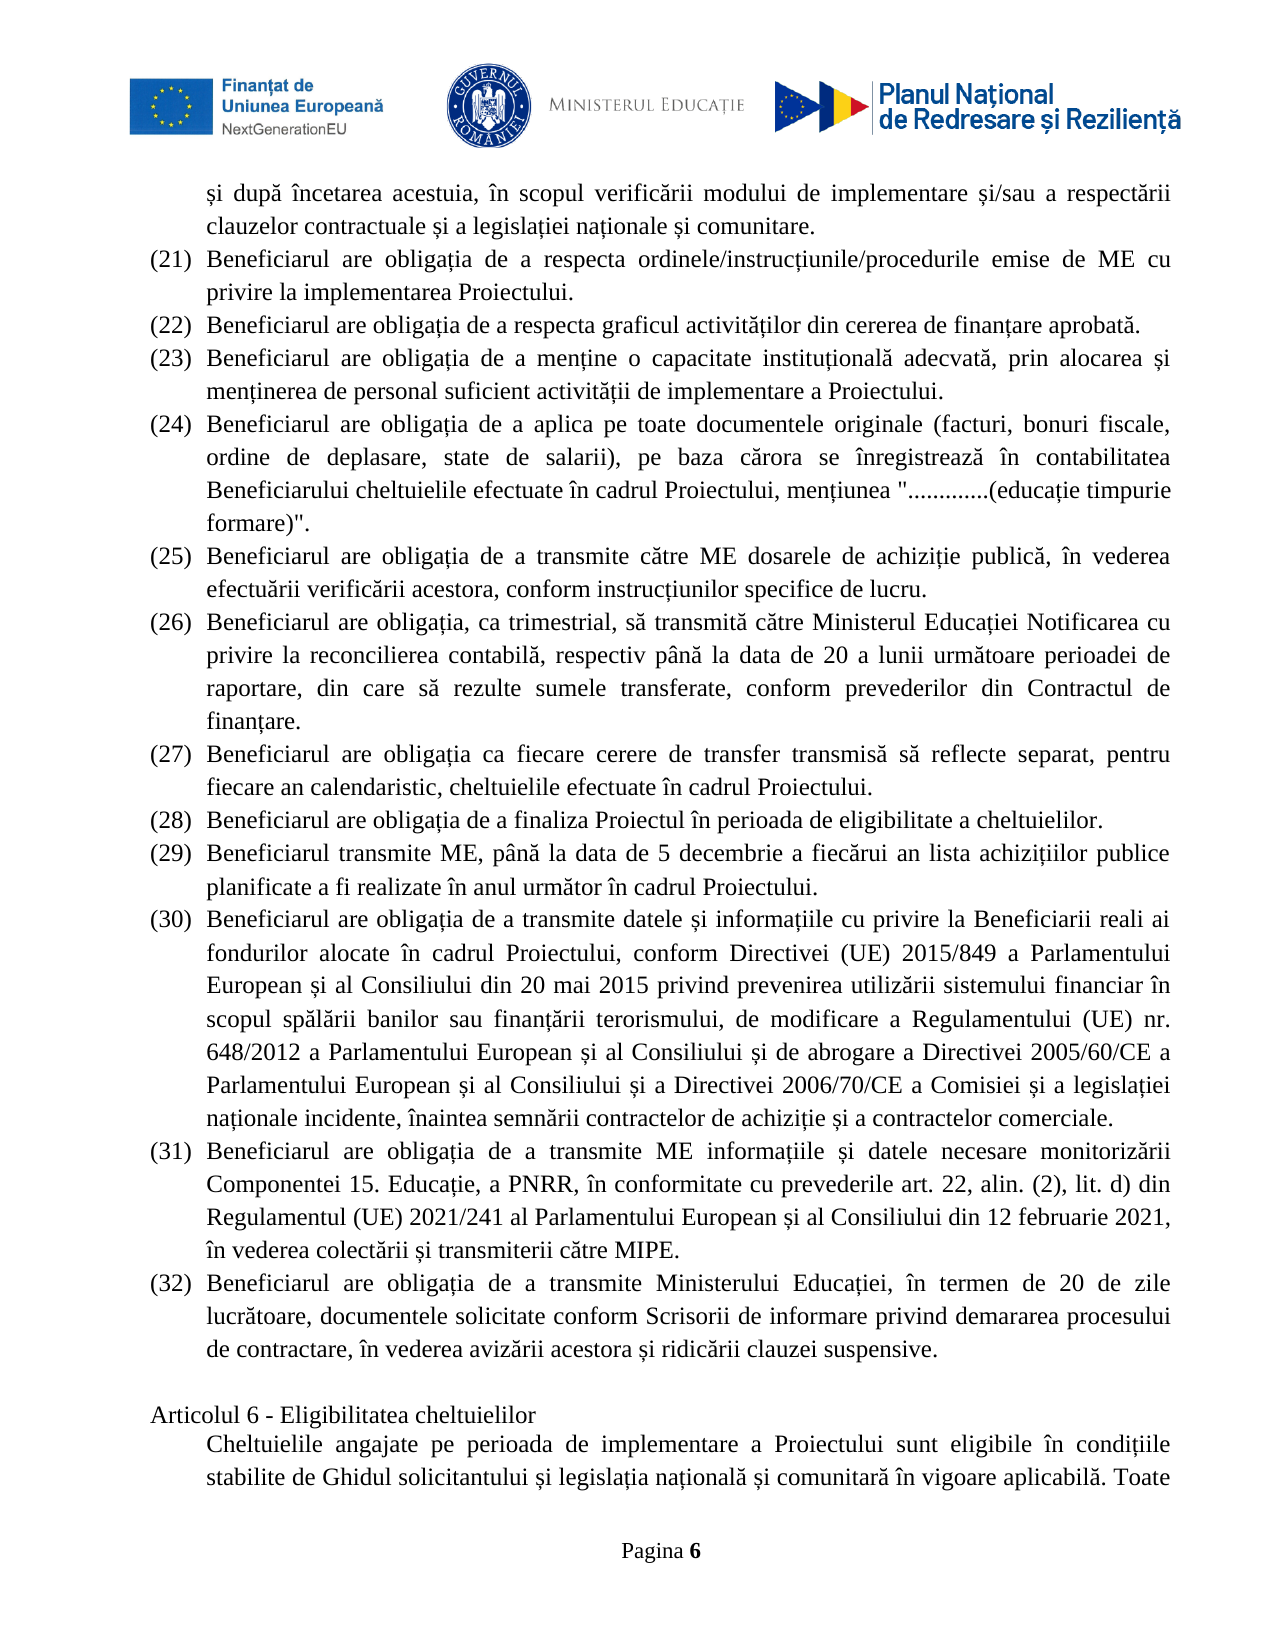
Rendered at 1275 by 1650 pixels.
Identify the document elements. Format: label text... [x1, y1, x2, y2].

list Beneficiarul are obligația de a transmite Ministerului Educației, în termen de 20 de zile lucrătoare, documentele solicitate conform Scrisorii de informare privind demararea procesului de contractare, în vederea avizării acestora și ridicării clauzei suspensive. [150, 1268, 1172, 1363]
list Beneficiarul transmite ME, până la data de 5 decembrie a fiecărui an lista achizițiilor publice planificate a fi realizate în anul următor în cadrul Proiectului. [150, 838, 1172, 900]
list Beneficiarul are obligația de a transmite ME informațiile și datele necesare monitorizării Componentei 15. Educație, a PNRR, în conformitate cu prevederile art. 22, alin. (2), lit. d) din Regulamentul (UE) 2021/241 al Parlamentului European și al Consiliului din 12 februarie 2021, în vederea colectării și transmiterii către MIPE. [150, 1136, 1172, 1263]
picture [768, 74, 1185, 140]
picture [445, 62, 746, 148]
list Beneficiarul are obligația de a transmite datele și informațiile cu privire la Beneficiarii reali ai fondurilor alocate în cadrul Proiectului, conform Directivei (UE) 2015/849 a Parlamentului European și al Consiliului din 20 mai 2015 privind prevenirea utilizării sistemului financiar în scopul spălării banilor sau finanțării terorismului, de modificare a Regulamentului (UE) nr. 648/2012 a Parlamentului European și al Consiliului și de abrogare a Directivei 2005/60/CE a Parlamentului European și al Consiliului și a Directivei 2006/70/CE a Comisiei și a legislației naționale incidente, înaintea semnării contractelor de achiziție și a contractelor comerciale. [150, 904, 1172, 1131]
picture [127, 67, 384, 140]
list Beneficiarul are obligația de a aplica pe toate documentele originale (facturi, bonuri fiscale, ordine de deplasare, state de salarii), pe baza cărora se înregistrează în contabilitatea Beneficiarului cheltuielile efectuate în cadrul Proiectului, mențiunea ".............(educație timpurie formare)". [150, 409, 1172, 537]
list Beneficiarul are obligația ca fiecare cerere de transfer transmisă să reflecte separat, pentru fiecare an calendaristic, cheltuielile efectuate în cadrul Proiectului. [150, 739, 1172, 801]
list Beneficiarul are obligația de a finaliza Proiectul în perioada de eligibilitate a cheltuielilor. [150, 806, 1172, 834]
list Beneficiarul are obligația de a menține o capacitate instituțională adecvată, prin alocarea și menținerea de personal suficient activității de implementare a Proiectului. [150, 343, 1172, 405]
list Beneficiarul are obligația de a transmite către ME dosarele de achiziție publică, în vederea efectuării verificării acestora, conform instrucțiunilor specifice de lucru. [150, 541, 1172, 603]
list Beneficiarul are obligația de a respecta graficul activităților din cererea de finanțare aprobată. [150, 310, 1172, 339]
list Beneficiarul are obligația, ca trimestrial, să transmită către Ministerul Educației Notificarea cu privire la reconcilierea contabilă, respectiv până la data de 20 a lunii următoare perioadei de raportare, din care să rezulte sumele transferate, conform prevederilor din Contractul de finanțare. [150, 607, 1172, 735]
list Beneficiarul are obligația de a respecta ordinele/instrucțiunile/procedurile emise de ME cu privire la implementarea Proiectului. [150, 244, 1172, 306]
text Articolul 6 - Eligibilitatea cheltuielilor [150, 1400, 1172, 1429]
